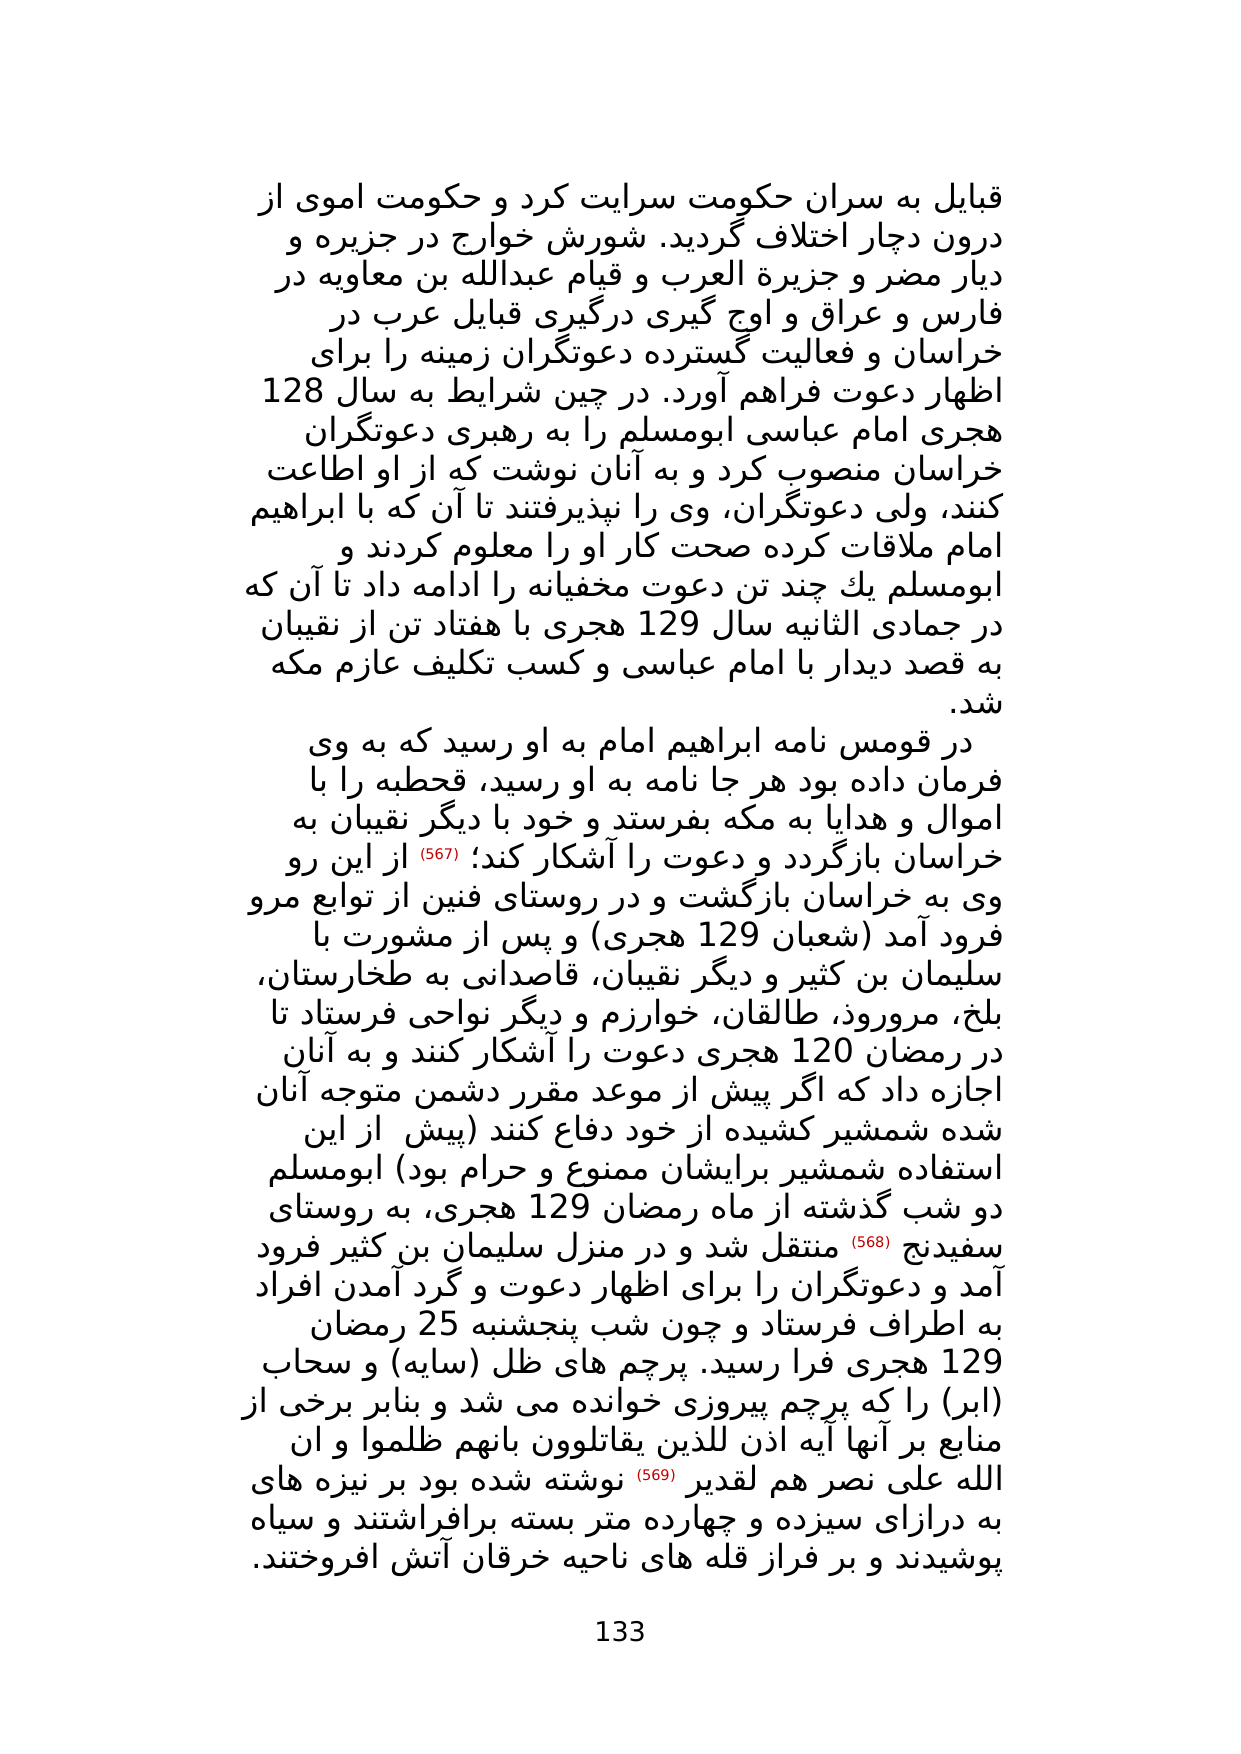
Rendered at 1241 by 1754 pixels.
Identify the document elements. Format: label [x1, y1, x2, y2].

text [236, 721, 1004, 1576]
text [236, 177, 1004, 721]
